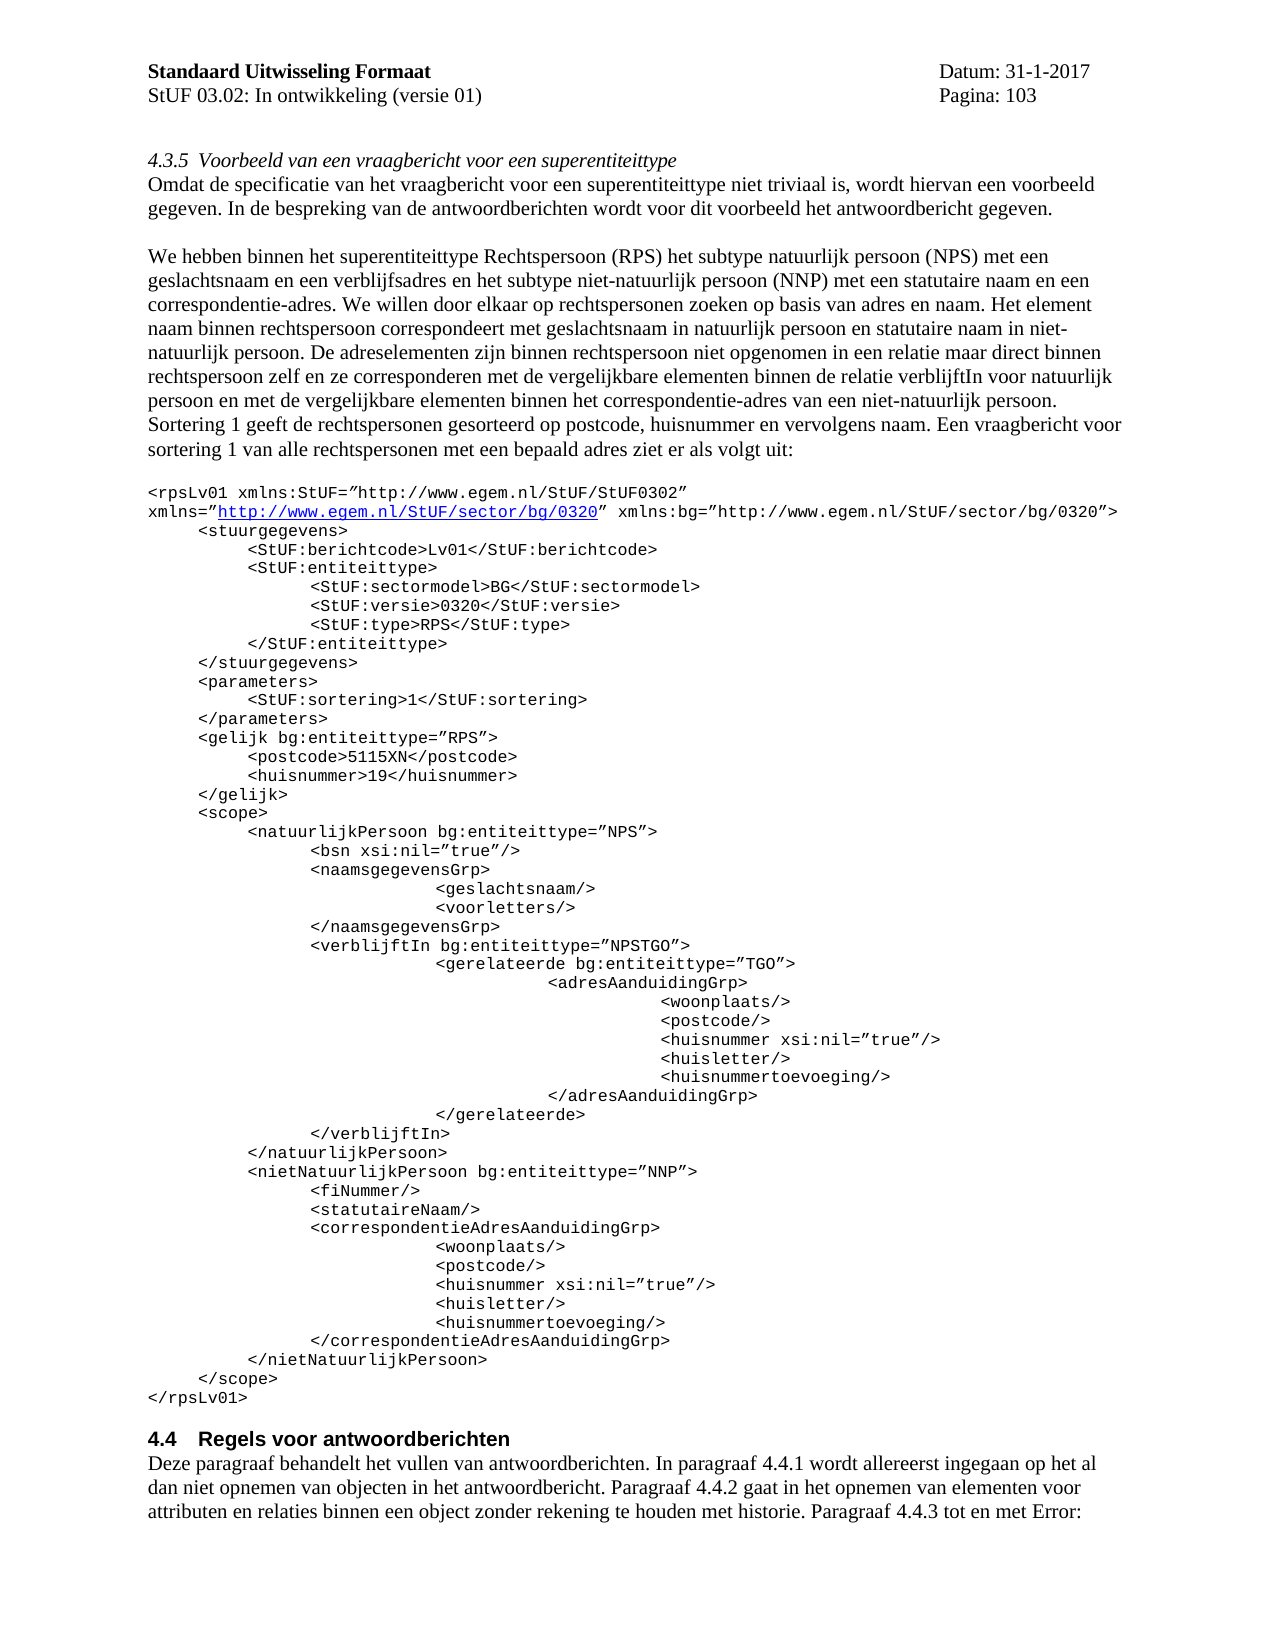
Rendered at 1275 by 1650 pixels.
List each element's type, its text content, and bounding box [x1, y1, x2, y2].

text <gerelateerde bg:entiteittype=”TGO”> [148, 956, 1127, 975]
text </naamsgegevensGrp> [148, 918, 1127, 937]
text <fiNummer/> [148, 1182, 1127, 1201]
text <woonplaats/> [148, 994, 1127, 1012]
text </StUF:entiteittype> [148, 635, 1127, 654]
text </rpsLv01> [148, 1389, 1127, 1408]
text </gerelateerde> [148, 1107, 1127, 1126]
text <parameters> [148, 673, 1127, 692]
text <StUF:sectormodel>BG</StUF:sectormodel> [148, 579, 1127, 598]
text </parameters> [148, 711, 1127, 730]
text <woonplaats/> [148, 1239, 1127, 1258]
text <nietNatuurlijkPersoon bg:entiteittype=”NNP”> [148, 1163, 1127, 1182]
text <huisletter/> [148, 1050, 1127, 1069]
text <bsn xsi:nil=”true”/> [148, 843, 1127, 862]
text <adresAanduidingGrp> [148, 975, 1127, 994]
text <huisnummer xsi:nil=”true”/> [148, 1276, 1127, 1295]
text We hebben binnen het superentiteittype Rechtspersoon (RPS) het subtype natuurlijk persoon (NPS) met een geslachtsnaam en een verblijfsadres en het subtype niet-natuurlijk persoon (NNP) met een statutaire naam en een correspondentie-adres. We willen door elkaar op rechtspersonen zoeken op basis van adres en naam. Het element naam binnen rechtspersoon correspondeert met geslachtsnaam in natuurlijk persoon en statutaire naam in niet-natuurlijk persoon. De adreselementen zijn binnen rechtspersoon niet opgenomen in een relatie maar direct binnen rechtspersoon zelf en ze corresponderen met de vergelijkbare elementen binnen de relatie verblijftIn voor natuurlijk persoon en met de vergelijkbare elementen binnen het correspondentie-adres van een niet-natuurlijk persoon. Sortering 1 geeft de rechtspersonen gesorteerd op postcode, huisnummer en vervolgens naam. Een vraagbericht voor sortering 1 van alle rechtspersonen met een bepaald adres ziet er als volgt uit: [148, 244, 1127, 461]
text </nietNatuurlijkPersoon> [148, 1352, 1127, 1371]
subtitle Regels voor antwoordberichten [148, 1427, 1127, 1451]
text <StUF:berichtcode>Lv01</StUF:berichtcode> [148, 541, 1127, 560]
text </gelijk> [148, 786, 1127, 805]
text <gelijk bg:entiteittype=”RPS”> [148, 730, 1127, 748]
text <huisnummertoevoeging/> [148, 1314, 1127, 1333]
text <StUF:sortering>1</StUF:sortering> [148, 692, 1127, 711]
text <StUF:versie>0320</StUF:versie> [148, 598, 1127, 617]
text </adresAanduidingGrp> [148, 1088, 1127, 1107]
text </verblijftIn> [148, 1126, 1127, 1144]
text <naamsgegevensGrp> [148, 862, 1127, 881]
text <huisnummertoevoeging/> [148, 1069, 1127, 1088]
text Omdat de specificatie van het vraagbericht voor een superentiteittype niet triviaal is, wordt hiervan een voorbeeld gegeven. In de bespreking van de antwoordberichten wordt voor dit voorbeeld het antwoordbericht gegeven. [148, 172, 1127, 220]
text <huisnummer>19</huisnummer> [148, 767, 1127, 786]
text <postcode>5115XN</postcode> [148, 748, 1127, 767]
text <voorletters/> [148, 899, 1127, 918]
text <huisletter/> [148, 1295, 1127, 1314]
text <scope> [148, 805, 1127, 824]
text </stuurgegevens> [148, 654, 1127, 673]
text <natuurlijkPersoon bg:entiteittype=”NPS”> [148, 824, 1127, 843]
text <postcode/> [148, 1012, 1127, 1031]
text </correspondentieAdresAanduidingGrp> [148, 1333, 1127, 1352]
text <statutaireNaam/> [148, 1201, 1127, 1220]
text <correspondentieAdresAanduidingGrp> [148, 1220, 1127, 1239]
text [148, 1451, 1127, 1523]
text <stuurgegevens> [148, 522, 1127, 541]
text <StUF:entiteittype> [148, 560, 1127, 579]
text </scope> [148, 1371, 1127, 1389]
text <huisnummer xsi:nil=”true”/> [148, 1031, 1127, 1050]
text </natuurlijkPersoon> [148, 1144, 1127, 1163]
subtitle Voorbeeld van een vraagbericht voor een superentiteittype [148, 148, 1127, 172]
text <StUF:type>RPS</StUF:type> [148, 617, 1127, 635]
text <geslachtsnaam/> [148, 881, 1127, 899]
text <postcode/> [148, 1258, 1127, 1276]
text <rpsLv01 xmlns:StUF=”http://www.egem.nl/StUF/StUF0302” xmlns=”http://www.egem.nl/StUF/sector/bg/0320” xmlns:bg=”http://www.egem.nl/StUF/sector/bg/0320”> [148, 484, 1127, 522]
text <verblijftIn bg:entiteittype=”NPSTGO”> [148, 937, 1127, 956]
